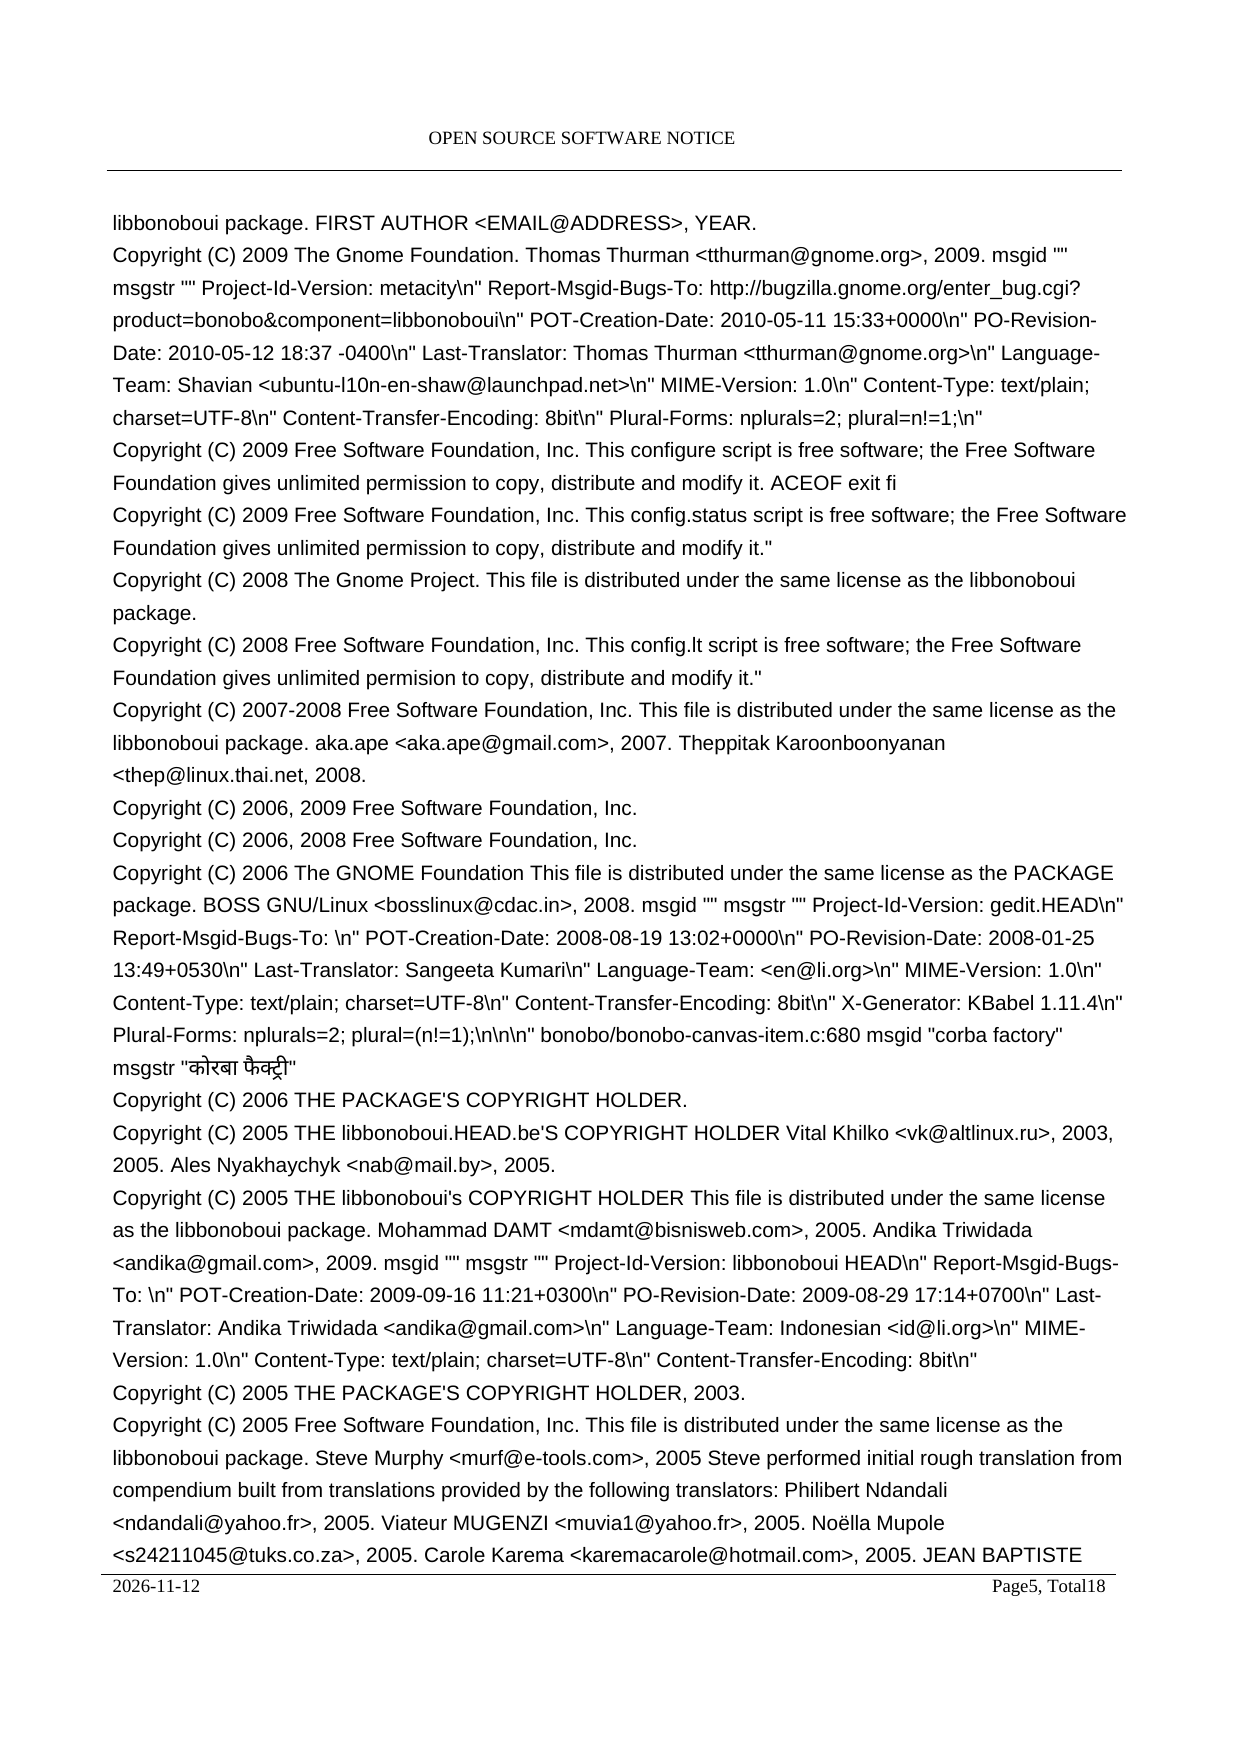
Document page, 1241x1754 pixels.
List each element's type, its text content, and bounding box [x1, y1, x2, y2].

text Copyright (C) 2009 The Gnome Foundation. Thomas Thurman <tthurman@gnome.org>, 2009. msgid "" msgstr "" Project-Id-Version: metacity\n" Report-Msgid-Bugs-To: http://bugzilla.gnome.org/enter_bug.cgi?product=bonobo&component=libbonoboui\n" POT-Creation-Date: 2010-05-11 15:33+0000\n" PO-Revision-Date: 2010-05-12 18:37 -0400\n" Last-Translator: Thomas Thurman <tthurman@gnome.org>\n" Language-Team: Shavian <ubuntu-l10n-en-shaw@launchpad.net>\n" MIME-Version: 1.0\n" Content-Type: text/plain; charset=UTF-8\n" Content-Transfer-Encoding: 8bit\n" Plural-Forms: nplurals=2; plural=n!=1;\n" [112, 239, 1128, 434]
text Copyright (C) 2006, 2008 Free Software Foundation, Inc. [112, 824, 1128, 856]
text Copyright (C) 2006 The GNOME Foundation This file is distributed under the same license as the PACKAGE package. BOSS GNU/Linux <bosslinux@cdac.in>, 2008. msgid "" msgstr "" Project-Id-Version: gedit.HEAD\n" Report-Msgid-Bugs-To: \n" POT-Creation-Date: 2008-08-19 13:02+0000\n" PO-Revision-Date: 2008-01-25 13:49+0530\n" Last-Translator: Sangeeta Kumari\n" Language-Team: <en@li.org>\n" MIME-Version: 1.0\n" Content-Type: text/plain; charset=UTF-8\n" Content-Transfer-Encoding: 8bit\n" X-Generator: KBabel 1.11.4\n" Plural-Forms: nplurals=2; plural=(n!=1);\n\n\n" bonobo/bonobo-canvas-item.c:680 msgid "corba factory" msgstr "कोरबा फैक्ट्री" [112, 856, 1128, 1084]
text Copyright (C) 2009 Free Software Foundation, Inc. This configure script is free software; the Free Software Foundation gives unlimited permission to copy, distribute and modify it. ACEOF exit fi [112, 434, 1128, 499]
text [112, 1409, 1128, 1571]
text Copyright (C) 2009 Free Software Foundation, Inc. This config.status script is free software; the Free Software Foundation gives unlimited permission to copy, distribute and modify it." [112, 499, 1128, 564]
text Copyright (C) 2005 THE libbonoboui.HEAD.be'S COPYRIGHT HOLDER Vital Khilko <vk@altlinux.ru>, 2003, 2005. Ales Nyakhaychyk <nab@mail.by>, 2005. [112, 1116, 1128, 1181]
text Copyright (C) 2008 The Gnome Project. This file is distributed under the same license as the libbonoboui package. [112, 564, 1128, 629]
text Copyright (C) 2005 THE libbonoboui's COPYRIGHT HOLDER This file is distributed under the same license as the libbonoboui package. Mohammad DAMT <mdamt@bisnisweb.com>, 2005. Andika Triwidada <andika@gmail.com>, 2009. msgid "" msgstr "" Project-Id-Version: libbonoboui HEAD\n" Report-Msgid-Bugs-To: \n" POT-Creation-Date: 2009-09-16 11:21+0300\n" PO-Revision-Date: 2009-08-29 17:14+0700\n" Last-Translator: Andika Triwidada <andika@gmail.com>\n" Language-Team: Indonesian <id@li.org>\n" MIME-Version: 1.0\n" Content-Type: text/plain; charset=UTF-8\n" Content-Transfer-Encoding: 8bit\n" [112, 1181, 1128, 1376]
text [112, 206, 1128, 239]
text Copyright (C) 2006, 2009 Free Software Foundation, Inc. [112, 791, 1128, 824]
text Copyright (C) 2008 Free Software Foundation, Inc. This config.lt script is free software; the Free Software Foundation gives unlimited permision to copy, distribute and modify it." [112, 629, 1128, 694]
text Copyright (C) 2007-2008 Free Software Foundation, Inc. This file is distributed under the same license as the libbonoboui package. aka.ape <aka.ape@gmail.com>, 2007. Theppitak Karoonboonyanan <thep@linux.thai.net, 2008. [112, 694, 1128, 791]
text Copyright (C) 2005 THE PACKAGE'S COPYRIGHT HOLDER, 2003. [112, 1376, 1128, 1409]
text Copyright (C) 2006 THE PACKAGE'S COPYRIGHT HOLDER. [112, 1084, 1128, 1116]
